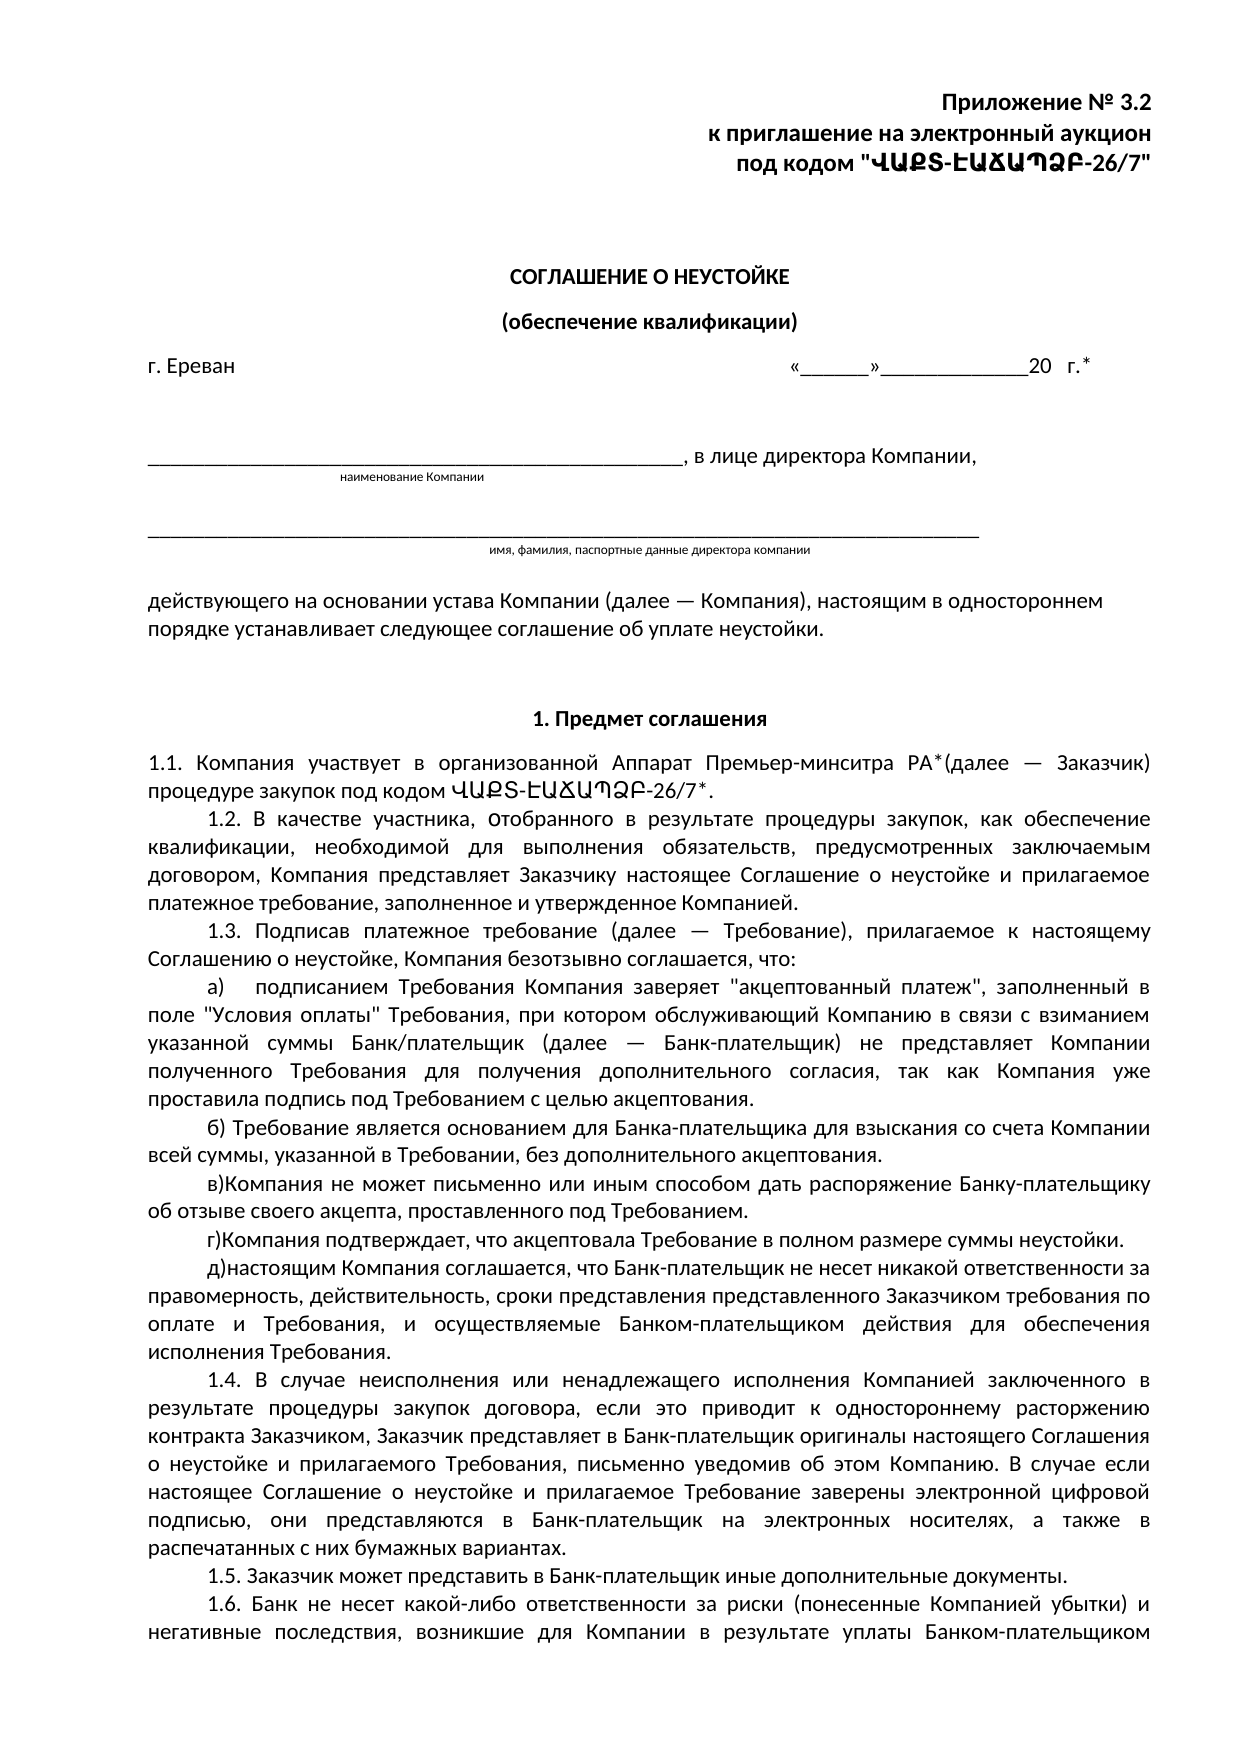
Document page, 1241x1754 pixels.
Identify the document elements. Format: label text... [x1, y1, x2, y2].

text СОГЛАШЕНИЕ О НЕУСТОЙКЕ [148, 262, 1152, 290]
text Приложение № 3.2 [148, 86, 1152, 117]
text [148, 1589, 1152, 1645]
text имя, фамилия, паспортные данные директора компании [148, 542, 1152, 569]
text к приглашение на электронный аукцион [177, 117, 1152, 147]
text г)Компания подтверждает, что акцептовала Требование в полном размере суммы неустойки. [148, 1225, 1152, 1253]
text (обеспечение квалификации) [148, 307, 1152, 335]
text 1.1. Компания участвует в организованной Аппарат Премьер-минситра РА*(далее — Заказчик) процедуре закупок под кодом ՎԱՔՏ-ԷԱՃԱՊՁԲ-26/7*. [148, 748, 1152, 804]
text 1.2. В качестве участника, օтобранного в результате процедуры закупок, как обеспечение квалификации, необходимой для выполнения обязательств, предусмотренных заключаемым договором, Kомпания представляет Заказчику настоящее Соглашение о неустойке и прилагаемое платежное требование, заполненное и утвержденное Компанией. [148, 804, 1152, 916]
text 1.3. Подписав платежное требование (далее — Требование), прилагаемое к настоящему Соглашению о неустойке, Компания безотзывно соглашается, что: [148, 916, 1152, 972]
text порядке устанавливает следующее соглашение об уплате неустойки. [148, 614, 1152, 642]
text б) Требование является основанием для Банка-плательщика для взыскания со счета Компании всей суммы, указанной в Требовании, без дополнительного акцептования. [148, 1113, 1152, 1169]
text _______________________________________________, в лице директора Компании, [148, 441, 1152, 469]
text в)Компания не может письменно или иным способом дать распоряжение Банку-плательщику об отзыве своего акцепта, проставленного под Требованием. [148, 1169, 1152, 1225]
text 1.5. Заказчик может представить в Банк-плательщик иные дополнительные документы. [148, 1561, 1152, 1589]
text действующего на основании устава Компании (далее — Компания), настоящим в одностороннем [148, 586, 1152, 614]
table_header «______»_____________20 г.* [635, 351, 1104, 396]
text 1.4. В случае неисполнения или ненадлежащего исполнения Компанией заключенного в результате процедуры закупок договора, если это приводит к одностороннему расторжению контракта Заказчиком, Заказчик представляет в Банк-плательщик оригиналы настоящего Соглашения о неустойке и прилагаемого Требования, письменно уведомив об этом Компанию. В случае если настоящее Соглашение о неустойке и прилагаемое Требование заверены электронной цифровой подписью, они представляются в Банк-плательщик на электронных носителях, а также в распечатанных с них бумажных вариантах. [148, 1365, 1152, 1561]
text д)настоящим Компания соглашается, что Банк-плательщик не несет никакой ответственности за правомерность, действительность, сроки представления представленного Заказчиком требования по оплате и Требования, и осуществляемые Банком-плательщиком действия для обеспечения исполнения Требования. [148, 1253, 1152, 1365]
text 1. Предмет соглашения [148, 704, 1152, 732]
text а) подписанием Требования Компания заверяет "акцептованный платеж", заполненный в поле "Условия оплаты" Требования, при котором обслуживающий Компанию в связи с взиманием указанной суммы Банк/плательщик (далее — Банк-плательщик) не представляет Компании полученного Требования для получения дополнительного согласия, так как Компания уже проставила подпись под Требованием с целью акцептования. [148, 972, 1152, 1113]
table_header г. Ереван [136, 351, 635, 396]
text под кодом "ՎԱՔՏ-ԷԱՃԱՊՁԲ-26/7" [177, 147, 1152, 178]
text наименование Компании [340, 469, 1152, 497]
text _________________________________________________________________________ [148, 513, 1152, 542]
